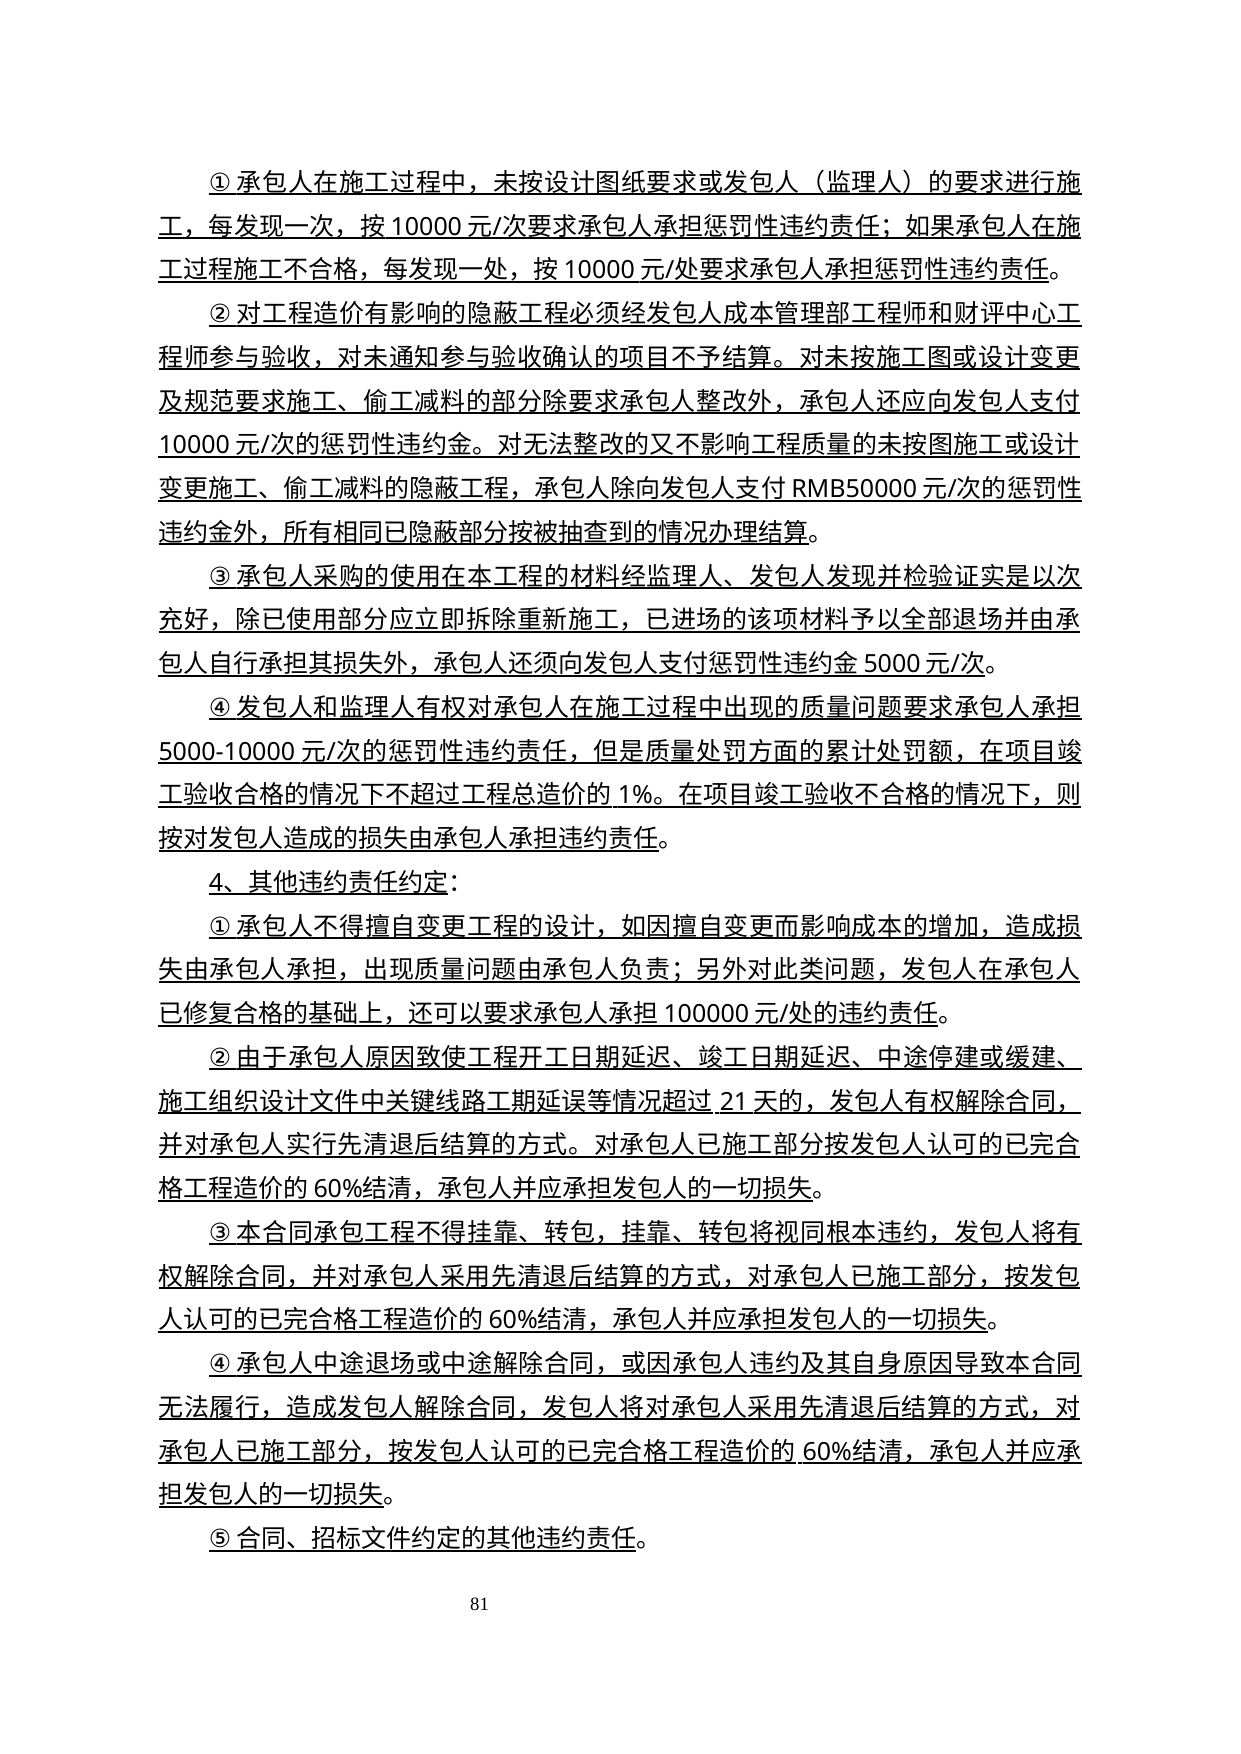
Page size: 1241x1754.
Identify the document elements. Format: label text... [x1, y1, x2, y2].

text ①承包人不得擅自变更工程的设计，如因擅自变更而影响成本的增加，造成损失由承包人承担，出现质量问题由承包人负责；另外对此类问题，发包人在承包人已修复合格的基础上，还可以要求承包人承担100000元/处的违约责任。 [158, 900, 1082, 1031]
text ③承包人采购的使用在本工程的材料经监理人、发包人发现并检验证实是以次充好，除已使用部分应立即拆除重新施工，已进场的该项材料予以全部退场并由承包人自行承担其损失外，承包人还须向发包人支付惩罚性违约金5000元/次。 [158, 550, 1082, 681]
text ⑤合同、招标文件约定的其他违约责任。 [158, 1513, 1082, 1556]
text ②对工程造价有影响的隐蔽工程必须经发包人成本管理部工程师和财评中心工程师参与验收，对未通知参与验收确认的项目不予结算。对未按施工图或设计变更及规范要求施工、偷工减料的部分除要求承包人整改外，承包人还应向发包人支付10000元/次的惩罚性违约金。对无法整改的又不影响工程质量的未按图施工或设计变更施工、偷工减料的隐蔽工程，承包人除向发包人支付RMB50000元/次的惩罚性违约金外，所有相同已隐蔽部分按被抽查到的情况办理结算。 [158, 288, 1082, 500]
text ④发包人和监理人有权对承包人在施工过程中出现的质量问题要求承包人承担5000-10000元/次的惩罚性违约责任，但是质量处罚方面的累计处罚额，在项目竣工验收合格的情况下不超过工程总造价的1%。在项目竣工验收不合格的情况下，则按对发包人造成的损失由承包人承担违约责任。 [158, 681, 1082, 762]
text ④承包人中途退场或中途解除合同，或因承包人违约及其自身原因导致本合同无法履行，造成发包人解除合同，发包人将对承包人采用先清退后结算的方式，对承包人已施工部分，按发包人认可的已完合格工程造价的60%结清，承包人并应承担发包人的一切损失。 [158, 1338, 1082, 1513]
text ②对工程造价有影响的隐蔽工程必须经发包人成本管理部工程师和财评中心工程师参与验收，对未通知参与验收确认的项目不予结算。对未按施工图或设计变更及规范要求施工、偷工减料的部分除要求承包人整改外，承包人还应向发包人支付10000元/次的惩罚性违约金。对无法整改的又不影响工程质量的未按图施工或设计变更施工、偷工减料的隐蔽工程，承包人除向发包人支付RMB50000元/次的惩罚性违约金外，所有相同已隐蔽部分按被抽查到的情况办理结算。 [158, 502, 1082, 550]
text ③本合同承包工程不得挂靠、转包，挂靠、转包将视同根本违约，发包人将有权解除合同，并对承包人采用先清退后结算的方式，对承包人已施工部分，按发包人认可的已完合格工程造价的60%结清，承包人并应承担发包人的一切损失。 [158, 1206, 1082, 1338]
text ①承包人在施工过程中，未按设计图纸要求或发包人（监理人）的要求进行施工，每发现一次，按10000元/次要求承包人承担惩罚性违约责任；如果承包人在施工过程施工不合格，每发现一处，按10000元/处要求承包人承担惩罚性违约责任。 [158, 156, 1082, 288]
text ④发包人和监理人有权对承包人在施工过程中出现的质量问题要求承包人承担5000-10000元/次的惩罚性违约责任，但是质量处罚方面的累计处罚额，在项目竣工验收合格的情况下不超过工程总造价的1%。在项目竣工验收不合格的情况下，则按对发包人造成的损失由承包人承担违约责任。 [158, 764, 1082, 856]
text ②由于承包人原因致使工程开工日期延迟、竣工日期延迟、中途停建或缓建、施工组织设计文件中关键线路工期延误等情况超过21天的，发包人有权解除合同，并对承包人实行先清退后结算的方式。对承包人已施工部分按发包人认可的已完合格工程造价的60%结清，承包人并应承担发包人的一切损失。 [158, 1031, 1082, 1206]
text 4、其他违约责任约定： [158, 856, 1082, 900]
